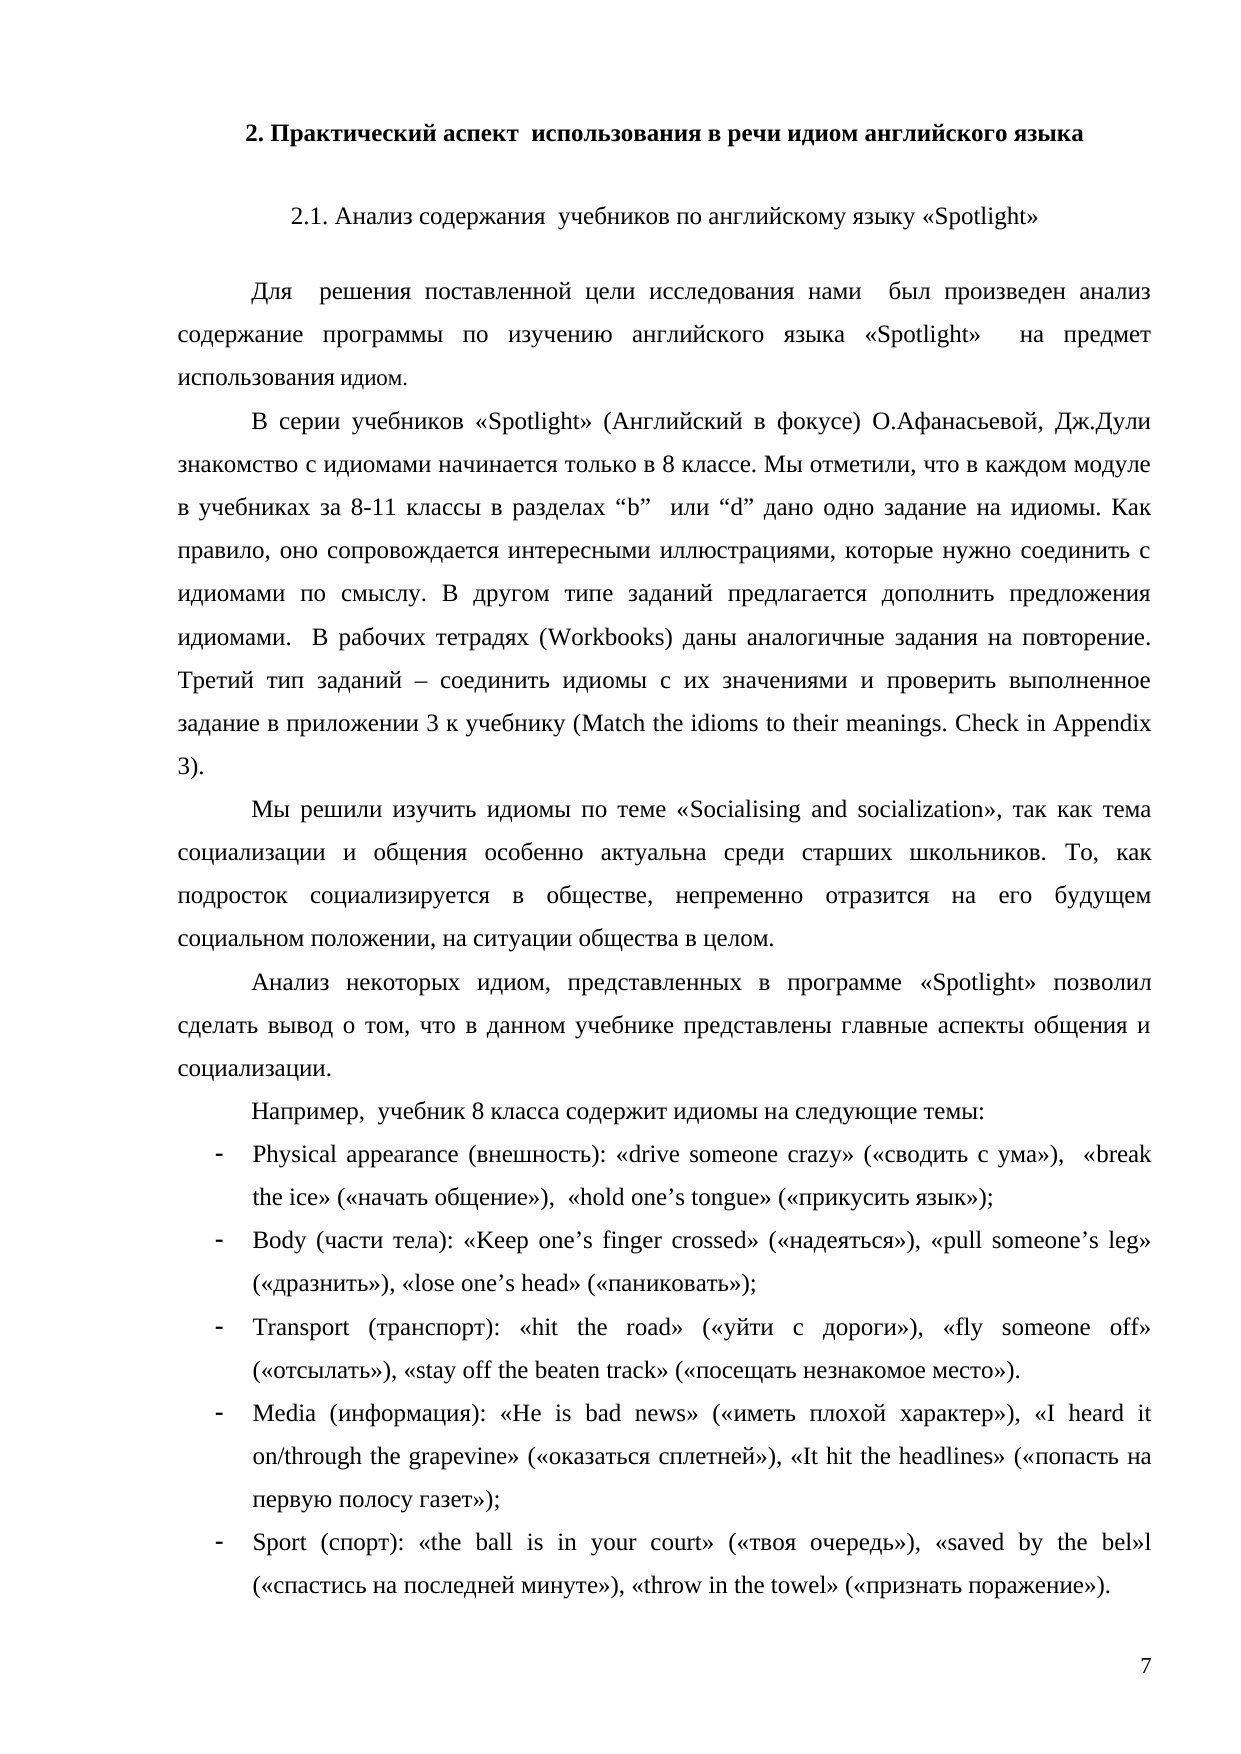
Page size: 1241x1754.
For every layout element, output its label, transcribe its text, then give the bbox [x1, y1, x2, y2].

subtitle 2. Практический аспект использования в речи идиом английского языка [177, 118, 1152, 147]
list Sport (спорт): «the ball is in your court» («твоя очередь»), «saved by the bel»l («спастись на последней минуте»), «throw in the towel» («признать поражение»). [215, 1527, 1152, 1599]
list Body (части тела): «Keep one’s finger crossed» («надеяться»), «pull someone’s leg» («дразнить»), «lose one’s head» («паниковать»); [215, 1225, 1152, 1297]
subtitle 2.1. Анализ содержания учебников по английскому языку «Spotlight» [177, 201, 1152, 230]
list Physical appearance (внешность): «drive someone crazy» («сводить с ума»), «break the ice» («начать общение»), «hold one’s tongue» («прикусить язык»); [215, 1139, 1152, 1211]
text Например, учебник 8 класса содержит идиомы на следующие темы: [177, 1096, 1152, 1125]
text Для решения поставленной цели исследования нами был произведен анализ содержание программы по изучению английского языка «Spotlight» на предмет использования идиом. [177, 276, 1152, 391]
text В серии учебников «Spotlight» (Английский в фокусе) О.Афанасьевой, Дж.Дули знакомство с идиомами начинается только в 8 классе. Мы отметили, что в каждом модуле в учебниках за 8-11 классы в разделах “b” или “d” дано одно задание на идиомы. Как правило, оно сопровождается интересными иллюстрациями, которые нужно соединить с идиомами по смыслу. В другом типе заданий предлагается дополнить предложения идиомами. В рабочих тетрадях (Workbooks) даны аналогичные задания на повторение. Третий тип заданий – соединить идиомы с их значениями и проверить выполненное задание в приложении 3 к учебнику (Match the idioms to their meanings. Check in Appendix 3). [177, 406, 1152, 780]
list Media (информация): «He is bad news» («иметь плохой характер»), «I heard it on/through the grapevine» («оказаться сплетней»), «It hit the headlines» («попасть на первую полосу газет»); [215, 1398, 1152, 1513]
text Анализ некоторых идиом, представленных в программе «Spotlight» позволил сделать вывод о том, что в данном учебнике представлены главные аспекты общения и социализации. [177, 967, 1152, 1082]
list Transport (транспорт): «hit the road» («уйти с дороги»), «fly someone off» («отсылать»), «stay off the beaten track» («посещать незнакомое место»). [215, 1312, 1152, 1383]
text Мы решили изучить идиомы по теме «Socialising and socialization», так как тема социализации и общения особенно актуальна среди старших школьников. То, как подросток социализируется в обществе, непременно отразится на его будущем социальном положении, на ситуации общества в целом. [177, 794, 1152, 952]
